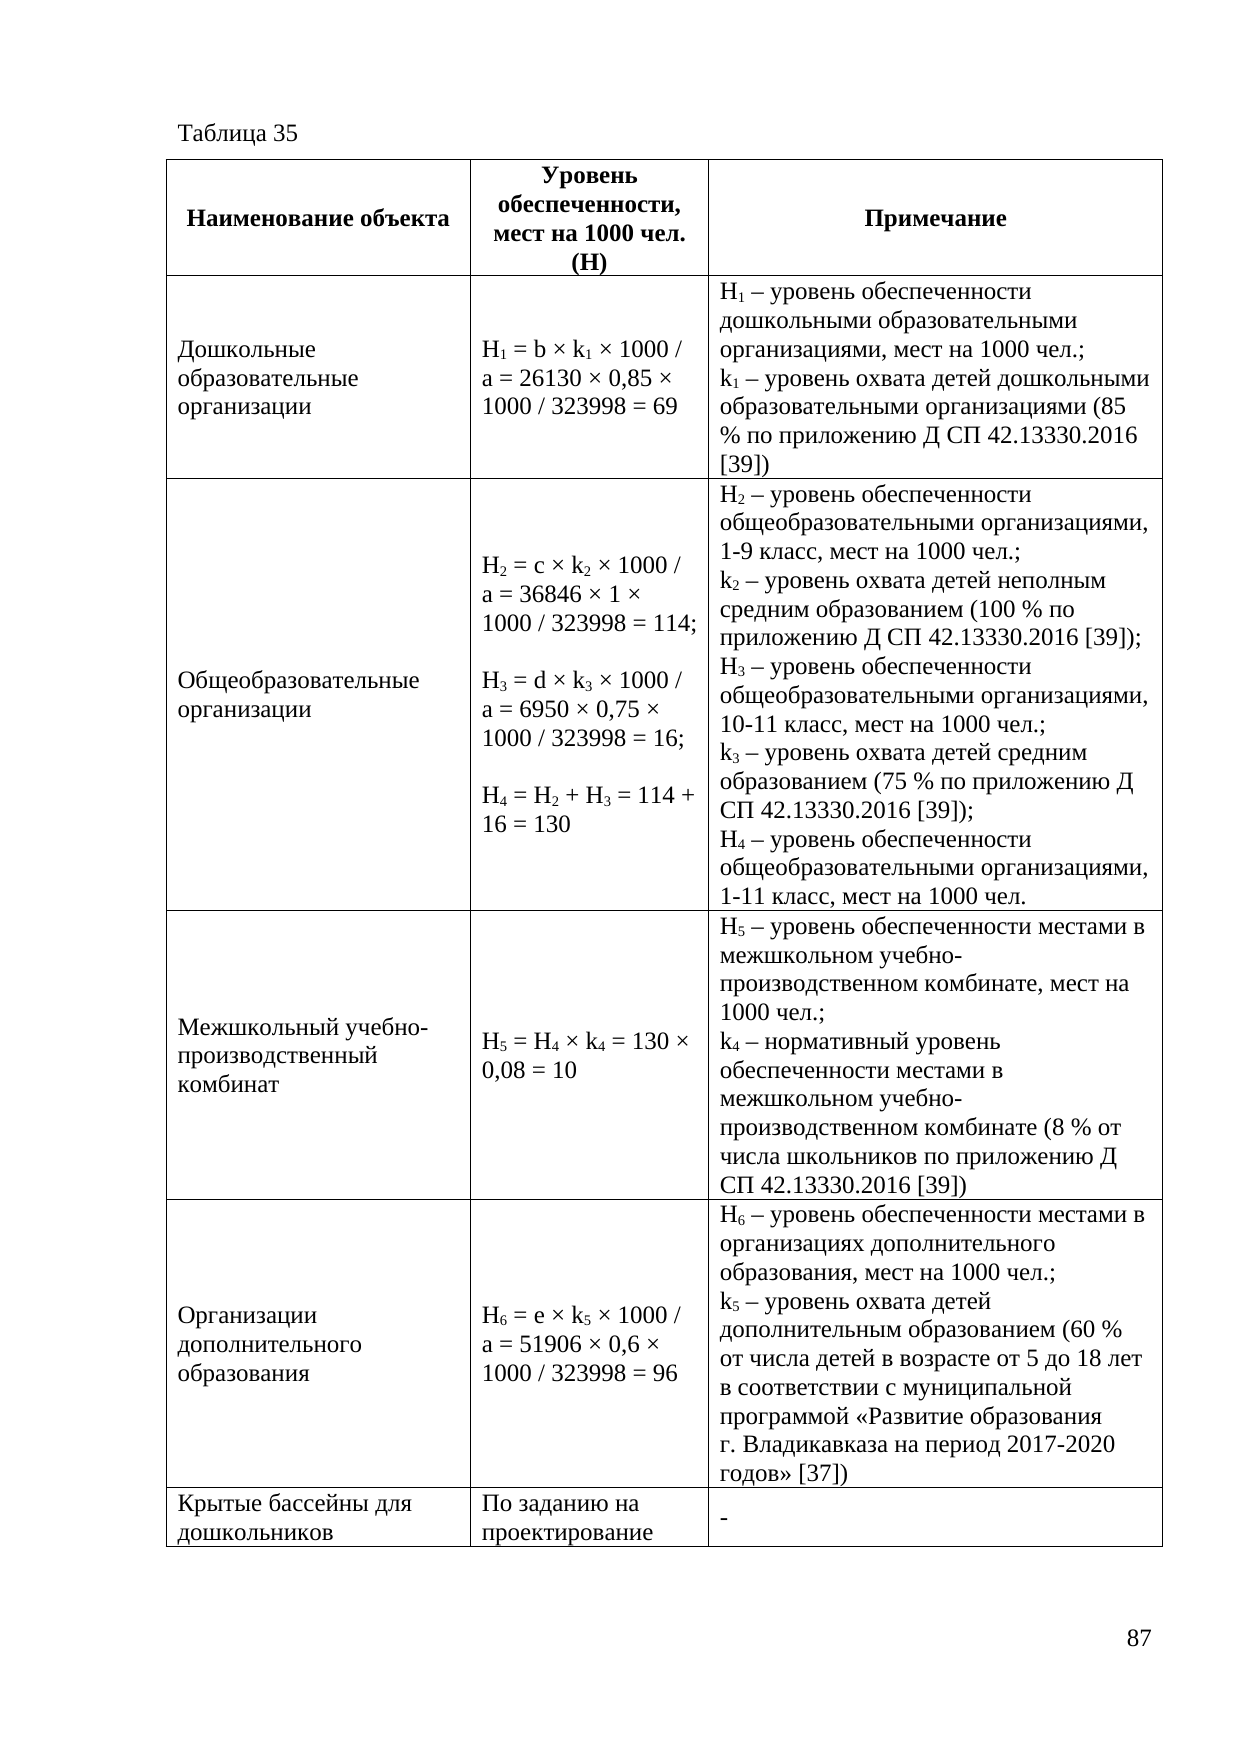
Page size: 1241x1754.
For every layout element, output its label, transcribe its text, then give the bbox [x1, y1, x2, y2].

table_cell - [709, 1488, 1162, 1546]
table_header Наименование объекта [167, 160, 470, 275]
table_cell Организации дополнительного образования [167, 1200, 470, 1487]
table_cell Н5 – уровень обеспеченности местами в межшкольном учебно-производственном комбинате, мест на 1000 чел.; k4 – нормативный уровень обеспеченности местами в межшкольном учебно-производственном комбинате (8 % от числа школьников по приложению Д СП 42.13330.2016 [39]) [709, 911, 1162, 1198]
table_cell Общеобразовательные организации [167, 479, 470, 910]
table_cell Н5 = Н4 × k4 = 130 × 0,08 = 10 [471, 911, 708, 1198]
table_header Примечание [709, 160, 1162, 275]
table_cell Дошкольные образовательные организации [167, 276, 470, 478]
table_cell Н2 – уровень обеспеченности общеобразовательными организациями, 1-9 класс, мест на 1000 чел.; k2 – уровень охвата детей неполным средним образованием (100 % по приложению Д СП 42.13330.2016 [39]); Н3 – уровень обеспеченности общеобразовательными организациями, 10-11 класс, мест на 1000 чел.; k3 – уровень охвата детей средним образованием (75 % по приложению Д СП 42.13330.2016 [39]); Н4 – уровень обеспеченности общеобразовательными организациями, 1-11 класс, мест на 1000 чел. [709, 479, 1162, 910]
table_cell Межшкольный учебно-производственный комбинат [167, 911, 470, 1198]
table_cell Н6 – уровень обеспеченности местами в организациях дополнительного образования, мест на 1000 чел.; k5 – уровень охвата детей дополнительным образованием (60 % от числа детей в возрасте от 5 до 18 лет в соответствии с муниципальной программой «Развитие образования г. Владикавказа на период 2017-2020 годов» [37]) [709, 1200, 1162, 1487]
table_header Уровень обеспеченности, мест на 1000 чел. (Н) [471, 160, 708, 275]
table_cell Н1 – уровень обеспеченности дошкольными образовательными организациями, мест на 1000 чел.; k1 – уровень охвата детей дошкольными образовательными организациями (85 % по приложению Д СП 42.13330.2016 [39]) [709, 276, 1162, 478]
table_cell Н1 = b × k1 × 1000 / a = 26130 × 0,85 × 1000 / 323998 = 69 [471, 276, 708, 478]
table_cell Крытые бассейны для дошкольников [167, 1488, 470, 1546]
table_cell Н6 = e × k5 × 1000 / a = 51906 × 0,6 × 1000 / 323998 = 96 [471, 1200, 708, 1487]
table_cell По заданию на проектирование [471, 1488, 708, 1546]
table_cell Н2 = c × k2 × 1000 / a = 36846 × 1 × 1000 / 323998 = 114; Н3 = d × k3 × 1000 / a = 6950 × 0,75 × 1000 / 323998 = 16; Н4 = Н2 + Н3 = 114 + 16 = 130 [471, 479, 708, 910]
